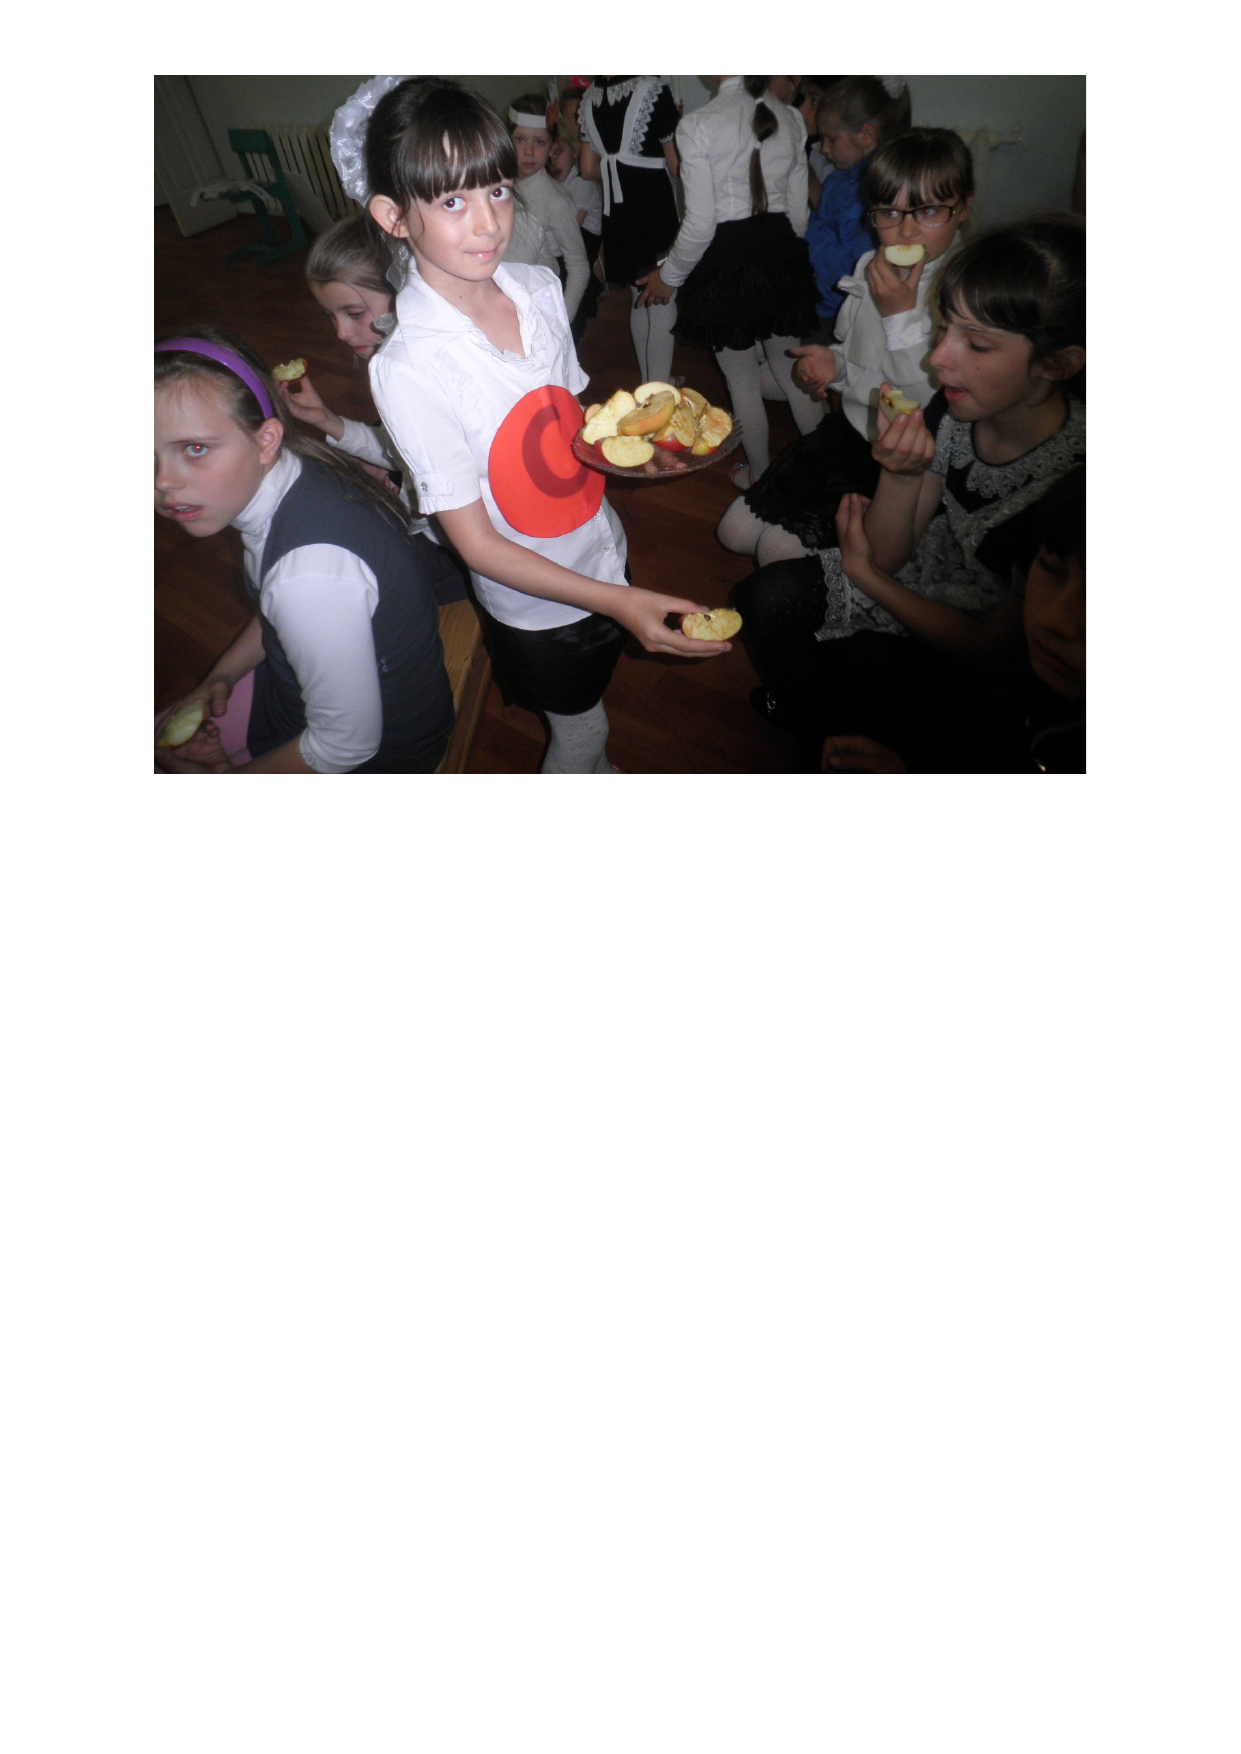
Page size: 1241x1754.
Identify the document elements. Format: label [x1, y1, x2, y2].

picture [154, 75, 1087, 774]
